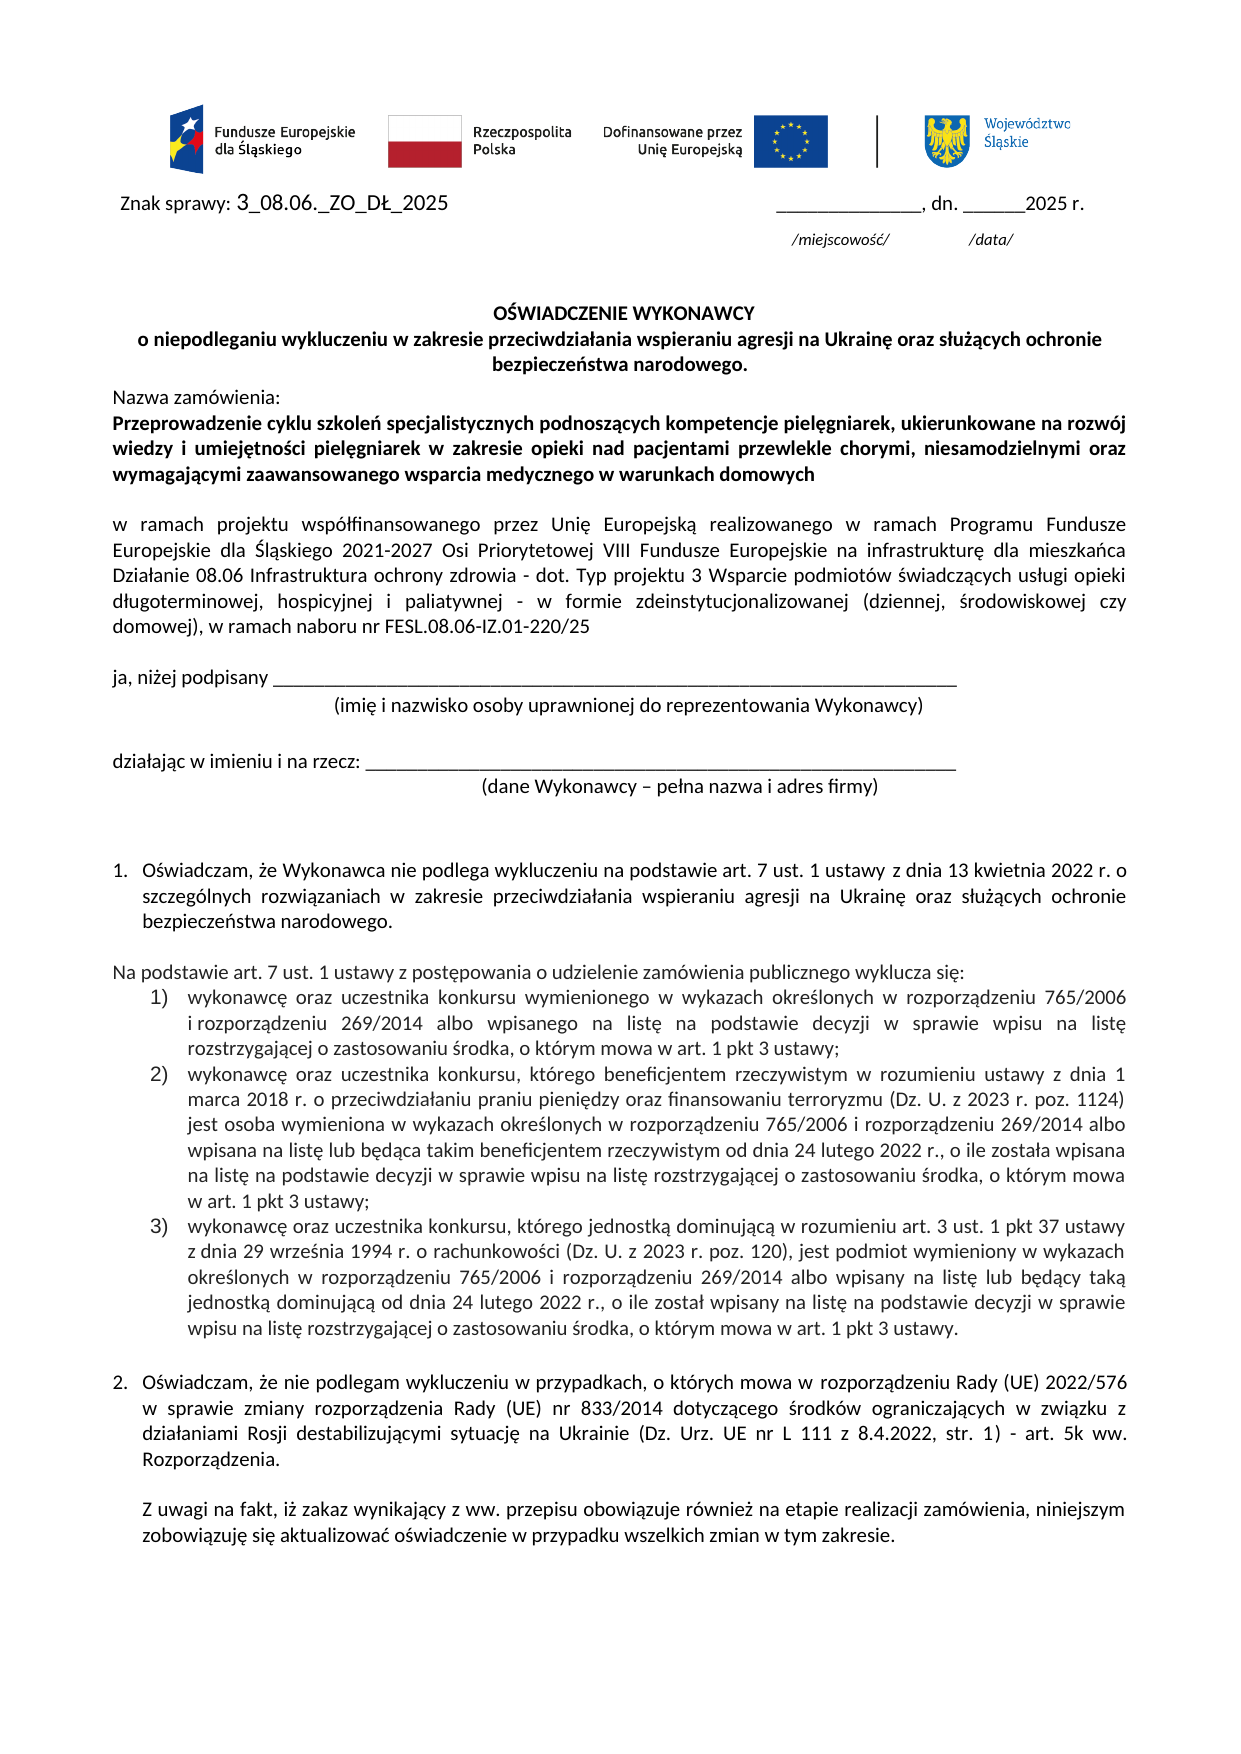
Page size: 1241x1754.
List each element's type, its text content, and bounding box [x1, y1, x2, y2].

text działając w imieniu i na rzecz: _________________________________________________________ [112, 748, 1128, 773]
text w ramach projektu współfinansowanego przez Unię Europejską realizowanego w ramach Programu Fundusze Europejskie dla Śląskiego 2021-2027 Osi Priorytetowej VIII Fundusze Europejskie na infrastrukturę dla mieszkańca Działanie 08.06 Infrastruktura ochrony zdrowia - dot. Typ projektu 3 Wsparcie podmiotów świadczących usługi opieki długoterminowej, hospicyjnej i paliatywnej - w formie zdeinstytucjonalizowanej (dziennej, środowiskowej czy domowej), w ramach naboru nr FESL.08.06-IZ.01-220/25 [112, 512, 1128, 639]
text Na podstawie art. 7 ust. 1 ustawy z postępowania o udzielenie zamówienia publicznego wyklucza się: [112, 959, 1128, 984]
text (dane Wykonawcy – pełna nazwa i adres firmy) [407, 773, 1128, 799]
list wykonawcę oraz uczestnika konkursu, którego jednostką dominującą w rozumieniu art. 3 ust. 1 pkt 37 ustawy z dnia 29 września 1994 r. o rachunkowości (Dz. U. z 2023 r. poz. 120), jest podmiot wymieniony w wykazach określonych w rozporządzeniu 765/2006 i rozporządzeniu 269/2014 albo wpisany na listę lub będący taką jednostką dominującą od dnia 24 lutego 2022 r., o ile został wpisany na listę na podstawie decyzji w sprawie wpisu na listę rozstrzygającej o zastosowaniu środka, o którym mowa w art. 1 pkt 3 ustawy. [150, 1213, 1128, 1340]
text /miejscowość/ /data/ [792, 229, 1128, 250]
text Nazwa zamówienia: [112, 384, 1128, 410]
text Z uwagi na fakt, iż zakaz wynikający z ww. przepisu obowiązuje również na etapie realizacji zamówienia, niniejszym zobowiązuję się aktualizować oświadczenie w przypadku wszelkich zmian w tym zakresie. [142, 1497, 1128, 1547]
list wykonawcę oraz uczestnika konkursu, którego beneficjentem rzeczywistym w rozumieniu ustawy z dnia 1 marca 2018 r. o przeciwdziałaniu praniu pieniędzy oraz finansowaniu terroryzmu (Dz. U. z 2023 r. poz. 1124) jest osoba wymieniona w wykazach określonych w rozporządzeniu 765/2006 i rozporządzeniu 269/2014 albo wpisana na listę lub będąca takim beneficjentem rzeczywistym od dnia 24 lutego 2022 r., o ile została wpisana na listę na podstawie decyzji w sprawie wpisu na listę rozstrzygającej o zastosowaniu środka, o którym mowa w art. 1 pkt 3 ustawy; [150, 1061, 1128, 1213]
text o niepodleganiu wykluczeniu w zakresie przeciwdziałania wspieraniu agresji na Ukrainę oraz służących ochronie bezpieczeństwa narodowego. [112, 326, 1128, 377]
list Oświadczam, że Wykonawca nie podlega wykluczeniu na podstawie art. 7 ust. 1 ustawy z dnia 13 kwietnia 2022 r. o szczególnych rozwiązaniach w zakresie przeciwdziałania wspieraniu agresji na Ukrainę oraz służących ochronie bezpieczeństwa narodowego. [112, 857, 1128, 934]
picture [170, 104, 1071, 174]
text Znak sprawy: 3_08.06._ZO_DŁ_2025 ______________, dn. ______2025 r. [120, 187, 1128, 217]
text Przeprowadzenie cyklu szkoleń specjalistycznych podnoszących kompetencje pielęgniarek, ukierunkowane na rozwój wiedzy i umiejętności pielęgniarek w zakresie opieki nad pacjentami przewlekle chorymi, niesamodzielnymi oraz wymagającymi zaawansowanego wsparcia medycznego w warunkach domowych [112, 410, 1128, 486]
text OŚWIADCZENIE WYKONAWCY [120, 300, 1128, 326]
text (imię i nazwisko osoby uprawnionej do reprezentowania Wykonawcy) [260, 692, 1128, 717]
list wykonawcę oraz uczestnika konkursu wymienionego w wykazach określonych w rozporządzeniu 765/2006 i rozporządzeniu 269/2014 albo wpisanego na listę na podstawie decyzji w sprawie wpisu na listę rozstrzygającej o zastosowaniu środka, o którym mowa w art. 1 pkt 3 ustawy; [150, 984, 1128, 1061]
text ja, niżej podpisany __________________________________________________________________ [112, 664, 1128, 689]
list Oświadczam, że nie podlegam wykluczeniu w przypadkach, o których mowa w rozporządzeniu Rady (UE) 2022/576 w sprawie zmiany rozporządzenia Rady (UE) nr 833/2014 dotyczącego środków ograniczających w związku z działaniami Rosji destabilizującymi sytuację na Ukrainie (Dz. Urz. UE nr L 111 z 8.4.2022, str. 1) - art. 5k ww. Rozporządzenia. [112, 1369, 1128, 1471]
